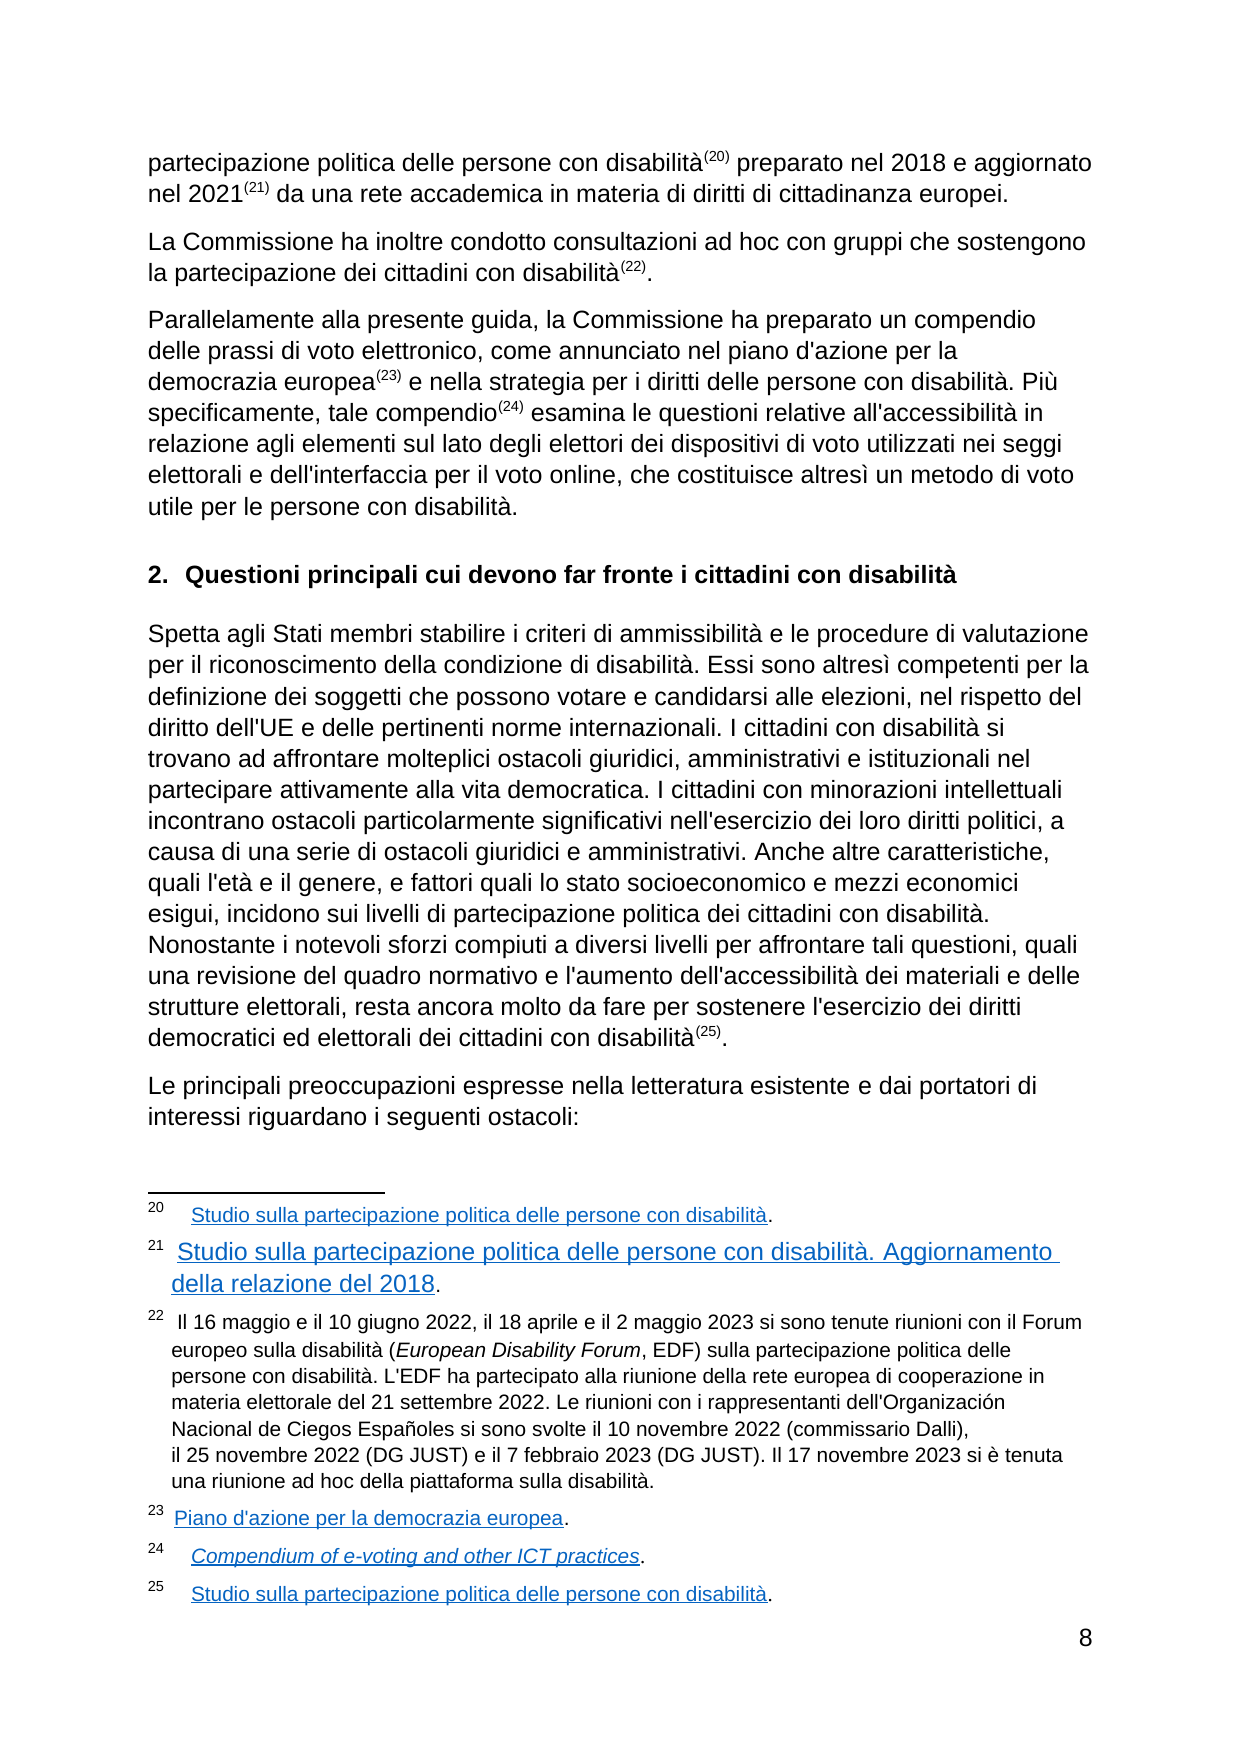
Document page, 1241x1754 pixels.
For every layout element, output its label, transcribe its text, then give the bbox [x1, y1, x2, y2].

text Parallelamente alla presente guida, la Commissione ha preparato un compendio delle prassi di voto elettronico, come annunciato nel piano d'azione per la democrazia europea() e nella strategia per i diritti delle persone con disabilità. Più specificamente, tale compendio() esamina le questioni relative all'accessibilità in relazione agli elementi sul lato degli elettori dei dispositivi di voto utilizzati nei seggi elettorali e dell'interfaccia per il voto online, che costituisce altresì un metodo di voto utile per le persone con disabilità. [148, 305, 1092, 520]
text Spetta agli Stati membri stabilire i criteri di ammissibilità e le procedure di valutazione per il riconoscimento della condizione di disabilità. Essi sono altresì competenti per la definizione dei soggetti che possono votare e candidarsi alle elezioni, nel rispetto del diritto dell'UE e delle pertinenti norme internazionali. I cittadini con disabilità si trovano ad affrontare molteplici ostacoli giuridici, amministrativi e istituzionali nel partecipare attivamente alla vita democratica. I cittadini con minorazioni intellettuali incontrano ostacoli particolarmente significativi nell'esercizio dei loro diritti politici, a causa di una serie di ostacoli giuridici e amministrativi. Anche altre caratteristiche, quali l'età e il genere, e fattori quali lo stato socioeconomico e mezzi economici esigui, incidono sui livelli di partecipazione politica dei cittadini con disabilità. Nonostante i notevoli sforzi compiuti a diversi livelli per affrontare tali questioni, quali una revisione del quadro normativo e l'aumento dell'accessibilità dei materiali e delle strutture elettorali, resta ancora molto da fare per sostenere l'esercizio dei diritti democratici ed elettorali dei cittadini con disabilità(). [148, 619, 1092, 1052]
text La Commissione ha inoltre condotto consultazioni ad hoc con gruppi che sostengono la partecipazione dei cittadini con disabilità(). [148, 226, 1092, 286]
text Le principali preoccupazioni espresse nella letteratura esistente e dai portatori di interessi riguardano i seguenti ostacoli: [148, 1071, 1092, 1131]
subtitle Questioni principali cui devono far fronte i cittadini con disabilità [148, 560, 1092, 589]
text Al fine di sostenere l'elaborazione della presente guida, una rete di accademici in materia di cittadinanza ha redatto uno studio sulla partecipazione dei cittadini con disabilità alle elezioni(). La presente guida si fonda altresì sullo studio sulla partecipazione politica delle persone con disabilità() preparato nel 2018 e aggiornato nel 2021() da una rete accademica in materia di diritti di cittadinanza europei. [148, 148, 1092, 207]
